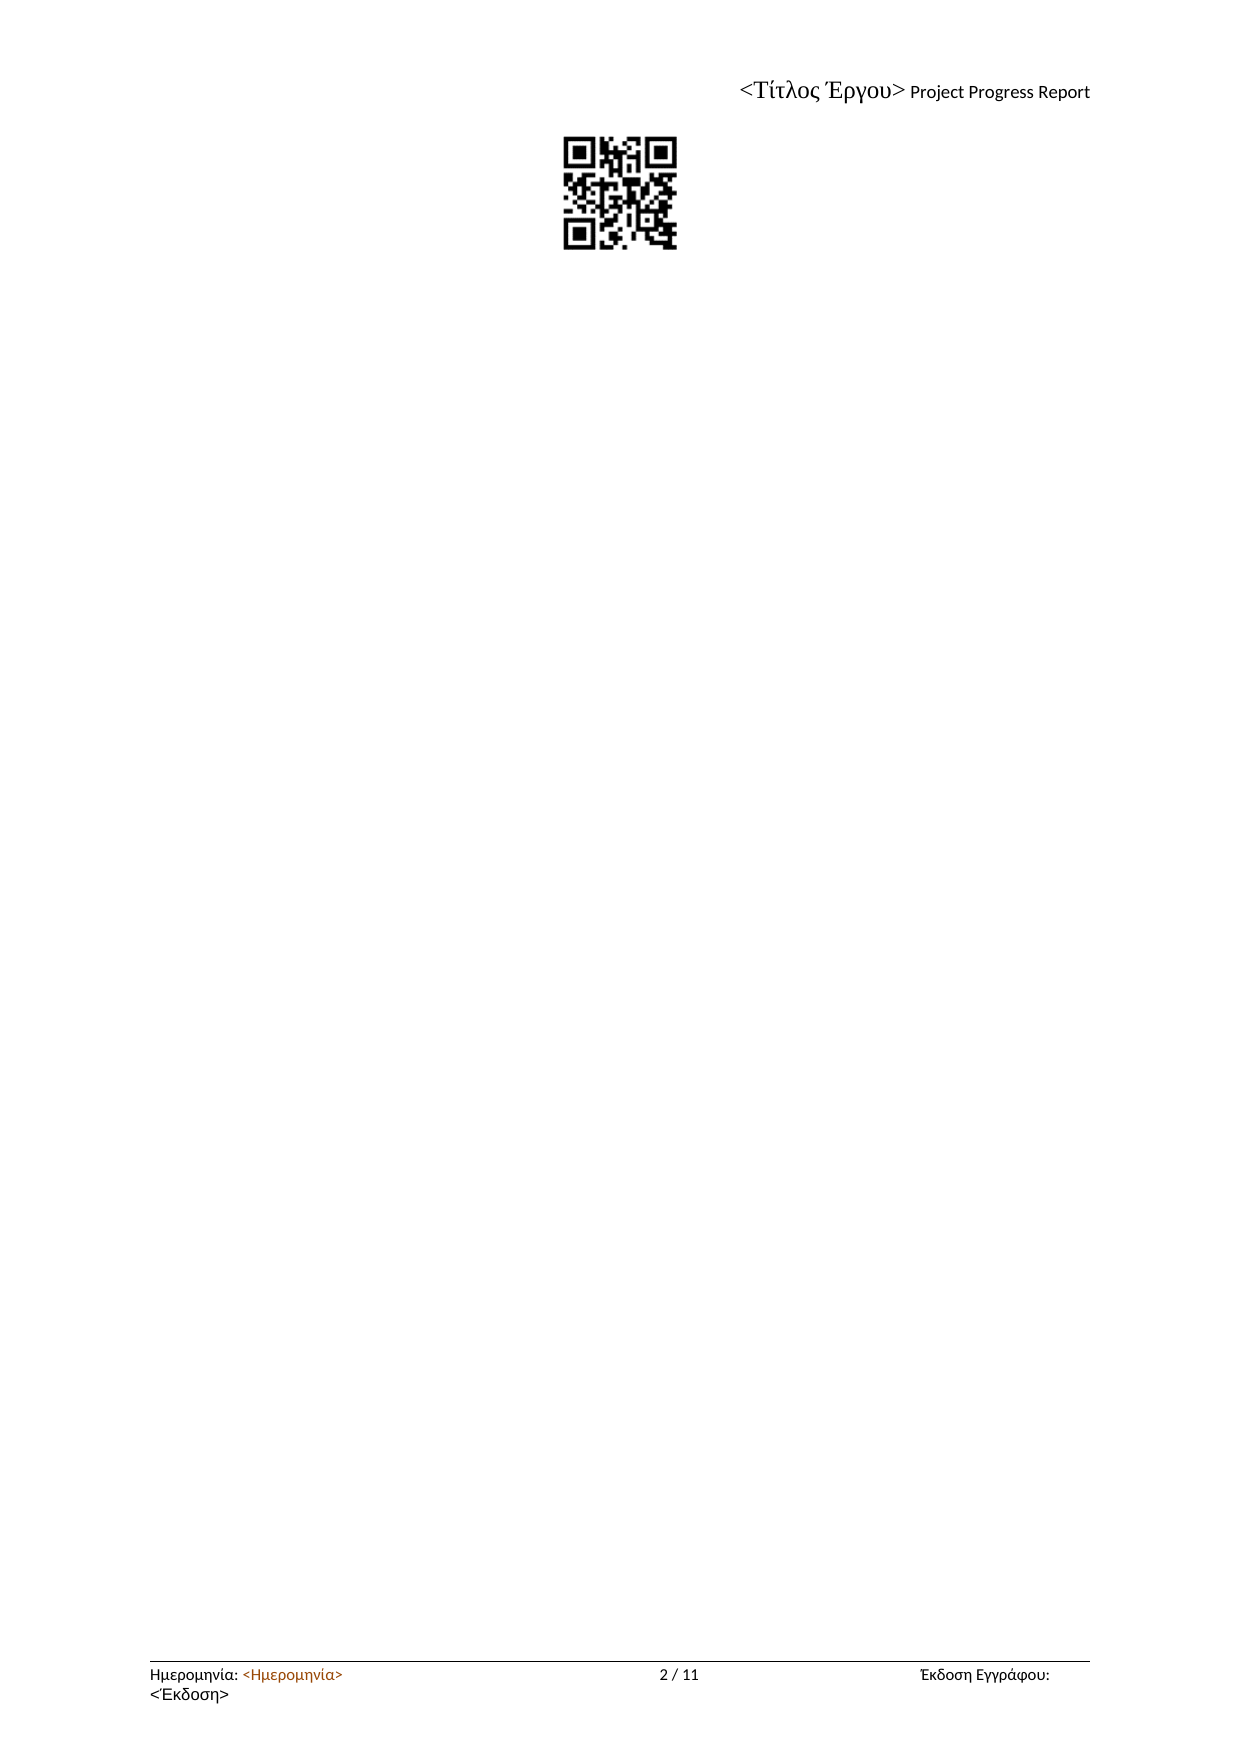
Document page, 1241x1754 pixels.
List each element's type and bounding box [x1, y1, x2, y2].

picture [556, 129, 685, 258]
